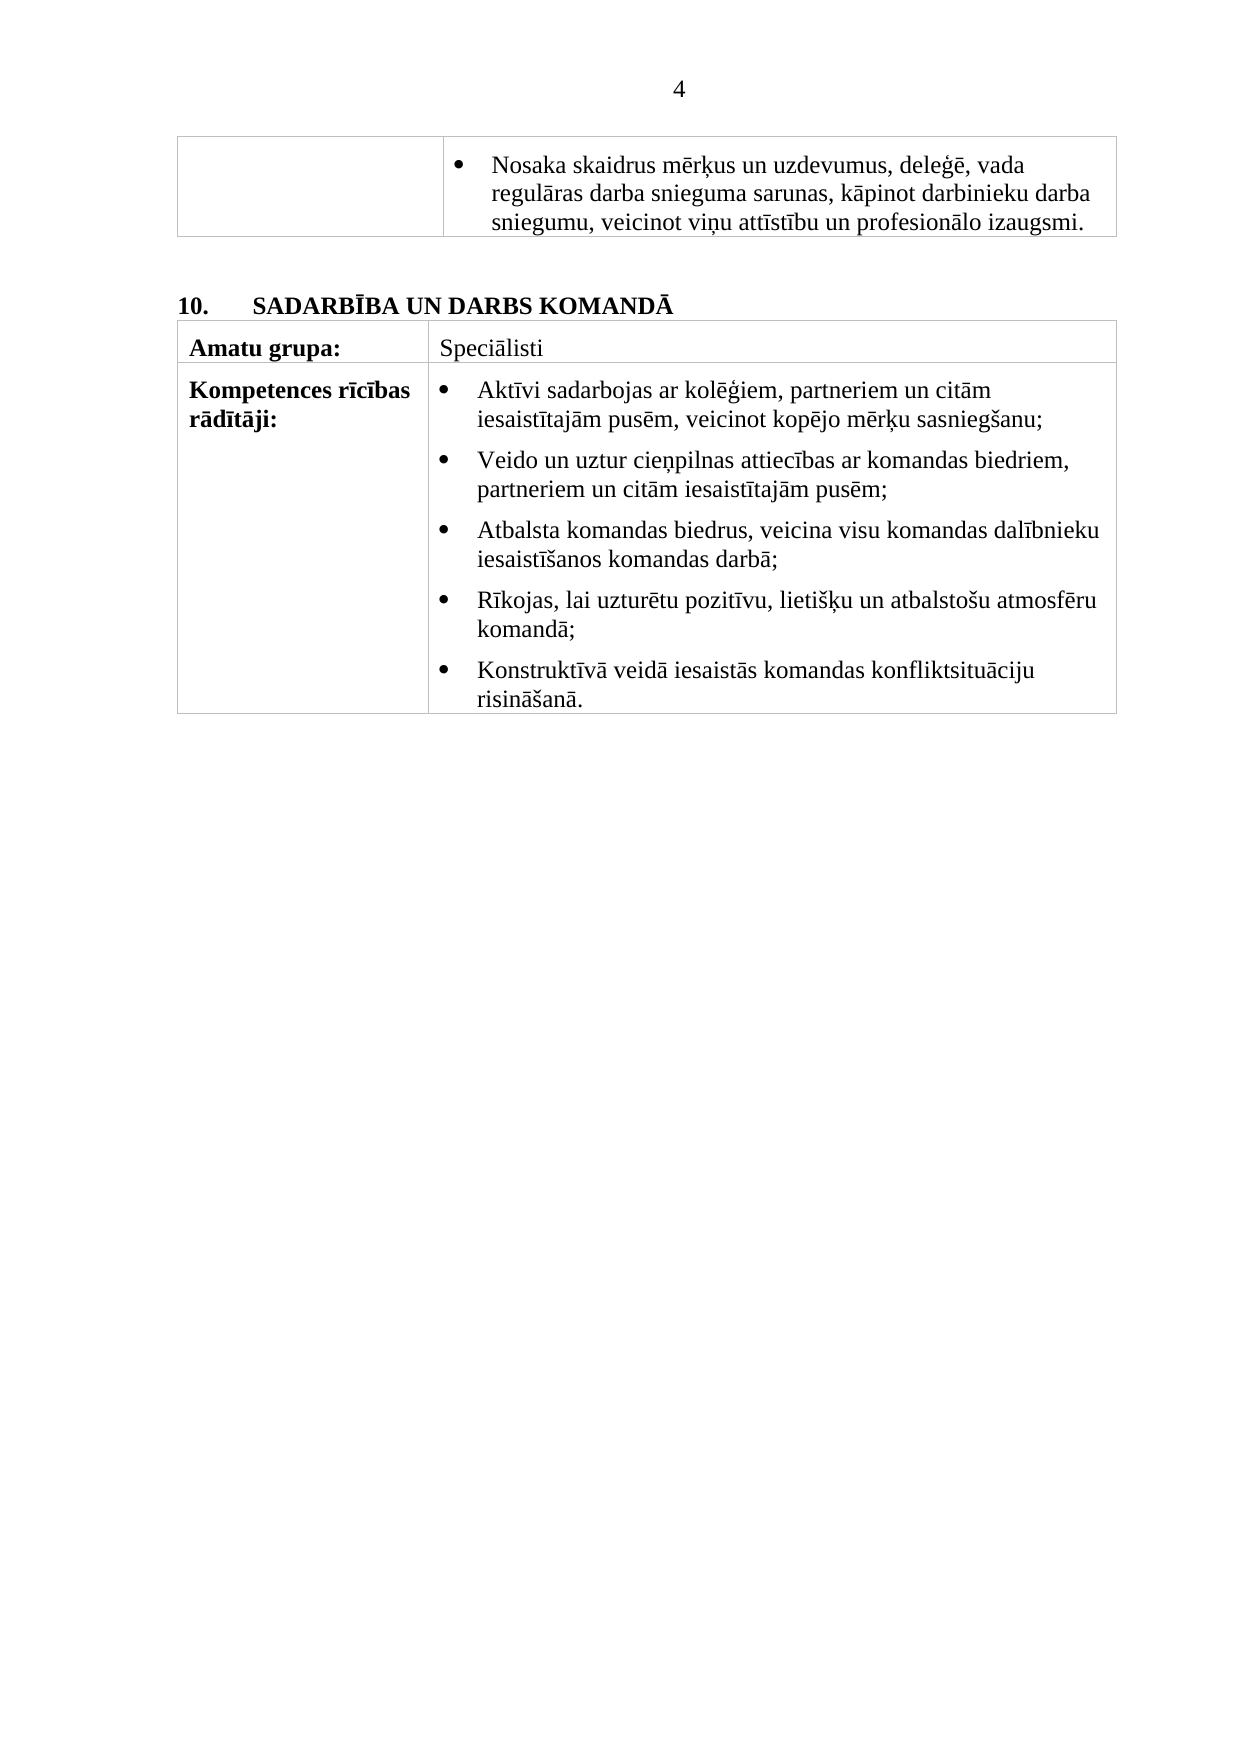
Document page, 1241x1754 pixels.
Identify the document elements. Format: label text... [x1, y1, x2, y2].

list SADARBĪBA UN DARBS KOMANDĀ [177, 291, 1181, 319]
table_header Speciālisti [429, 321, 1116, 362]
table_cell Aktīvi sadarbojas ar kolēģiem, partneriem un citām iesaistītajām pusēm, veicinot kopējo mērķu sasniegšanu; Veido un uztur cieņpilnas attiecības ar komandas biedriem, partneriem un citām iesaistītajām pusēm; Atbalsta komandas biedrus, veicina visu komandas dalībnieku iesaistīšanos komandas darbā; Rīkojas, lai uzturētu pozitīvu, lietišķu un atbalstošu atmosfēru komandā; Konstruktīvā veidā iesaistās komandas konfliktsituāciju risināšanā. [429, 363, 1116, 713]
table_cell Kompetences rīcības rādītāji: [178, 363, 428, 713]
table_header Amatu grupa: [178, 321, 428, 362]
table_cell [444, 137, 1116, 236]
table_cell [178, 137, 443, 236]
